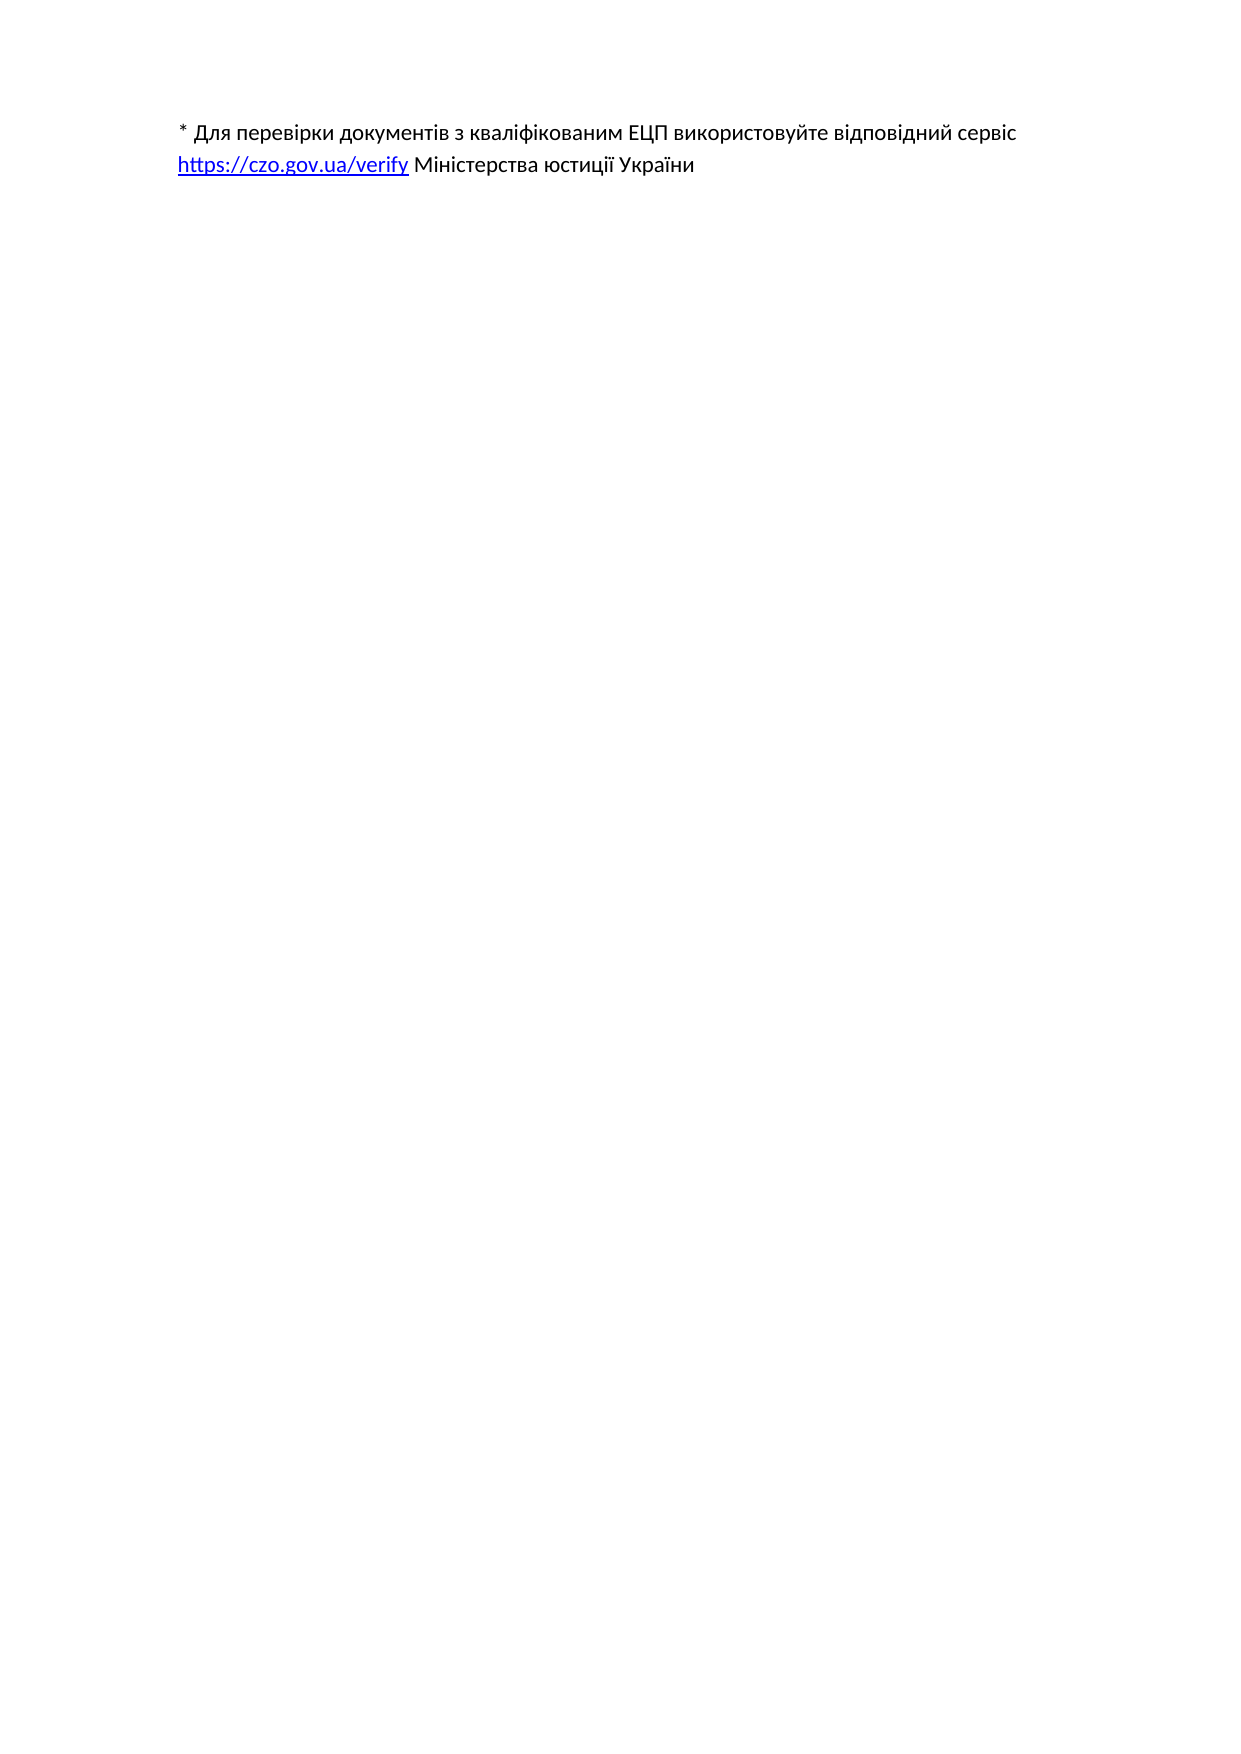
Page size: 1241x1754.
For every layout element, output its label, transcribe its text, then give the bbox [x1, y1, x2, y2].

text * Для перевірки документів з кваліфікованим ЕЦП використовуйте відповідний сервіс https://czo.gov.ua/verify Міністерства юстиції України [177, 118, 1152, 178]
